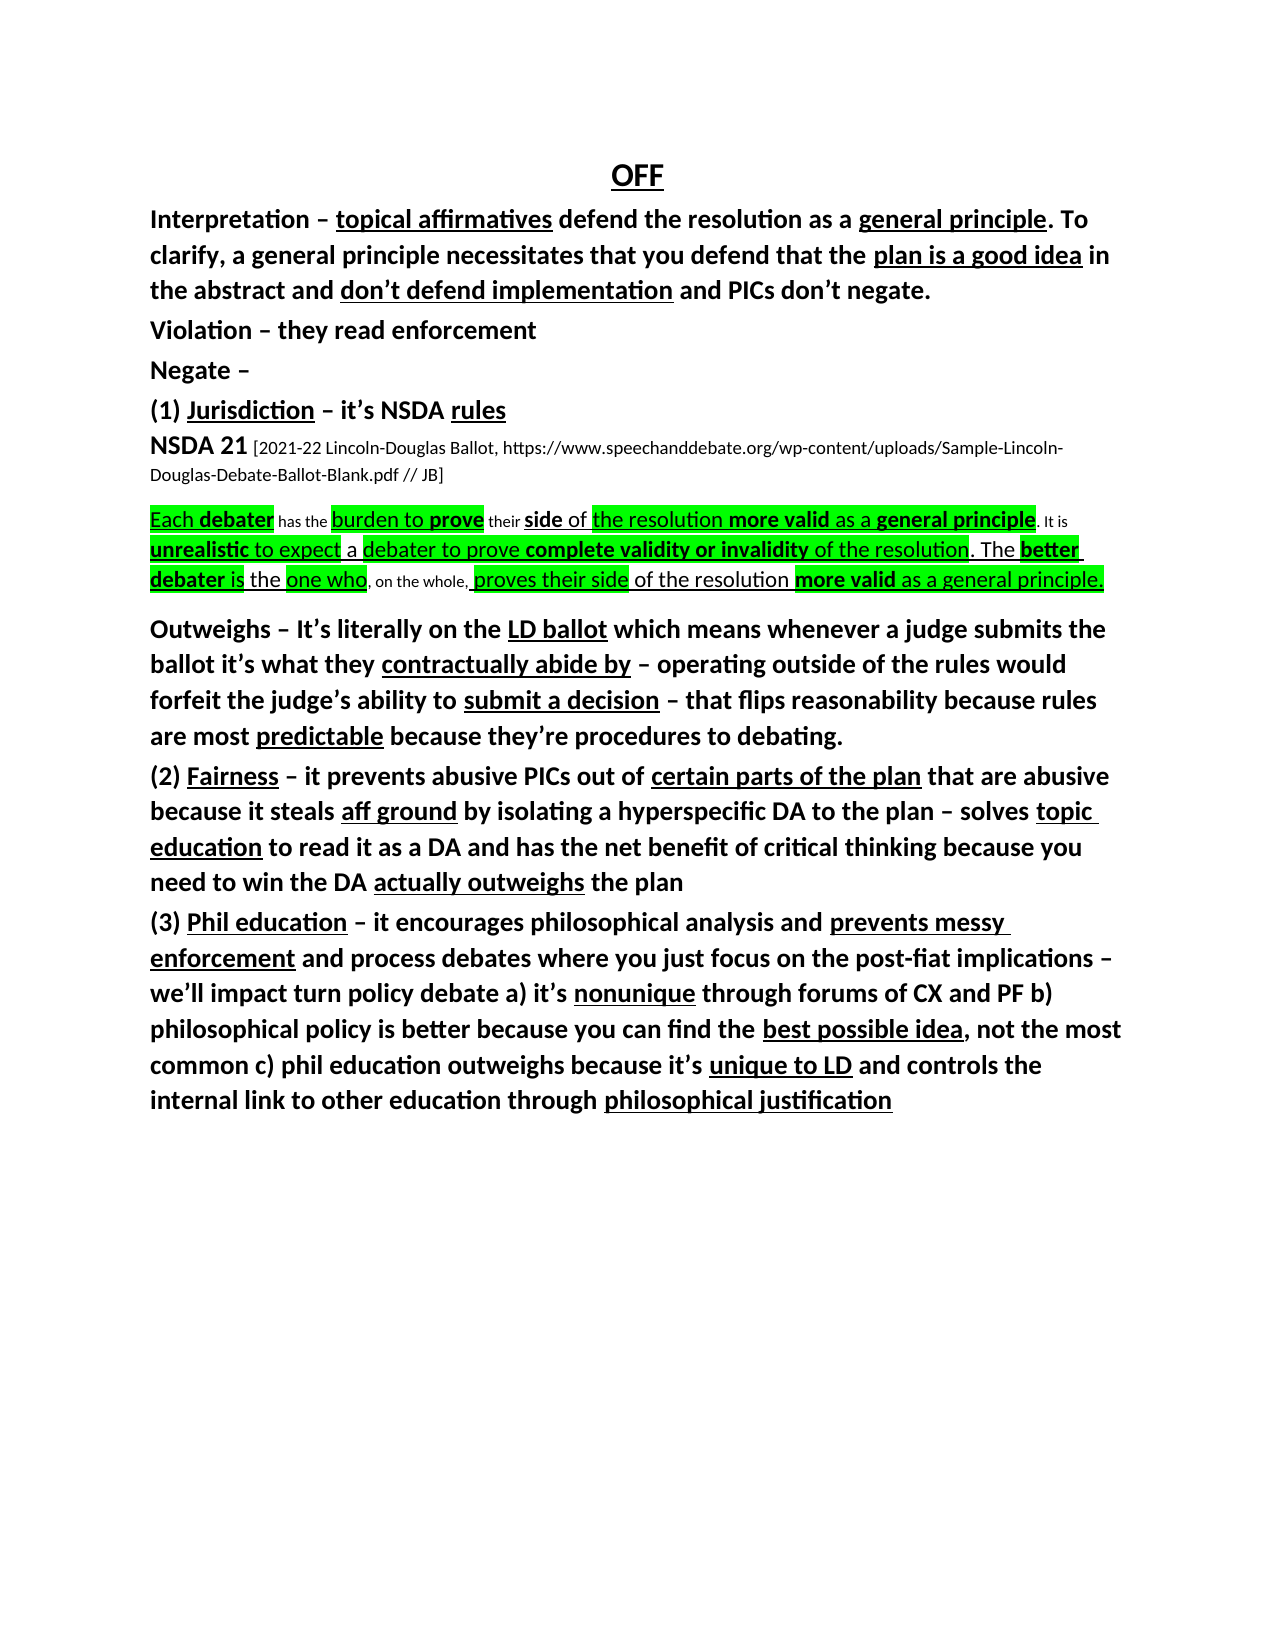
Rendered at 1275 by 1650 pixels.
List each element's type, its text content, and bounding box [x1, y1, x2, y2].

text NSDA 21 [2021-22 Lincoln-Douglas Ballot, https://www.speechanddebate.org/wp-content/uploads/Sample-Lincoln-Douglas-Debate-Ballot-Blank.pdf // JB] [150, 428, 1125, 486]
subtitle Negate – [150, 353, 1125, 386]
subtitle (1) Jurisdiction – it’s NSDA rules [150, 393, 1125, 426]
subtitle Interpretation – topical affirmatives defend the resolution as a general principle. To clarify, a general principle necessitates that you defend that the plan is a good idea in the abstract and don’t defend implementation and PICs don’t negate. [150, 202, 1125, 307]
subtitle Violation – they read enforcement [150, 313, 1125, 346]
subtitle (3) Phil education – it encourages philosophical analysis and prevents messy enforcement and process debates where you just focus on the post-fiat implications – we’ll impact turn policy debate a) it’s nonunique through forums of CX and PF b) philosophical policy is better because you can find the best possible idea, not the most common c) phil education outweighs because it’s unique to LD and controls the internal link to other education through philosophical justification [150, 905, 1125, 1116]
text Each debater has the burden to prove their side of the resolution more valid as a general principle. It is unrealistic to expect a debater to prove complete validity or invalidity of the resolution. The better debater is the one who, on the whole, proves their side of the resolution more valid as a general principle. [150, 505, 1125, 593]
subtitle Outweighs – It’s literally on the LD ballot which means whenever a judge submits the ballot it’s what they contractually abide by – operating outside of the rules would forfeit the judge’s ability to submit a decision – that flips reasonability because rules are most predictable because they’re procedures to debating. [150, 612, 1125, 752]
subtitle OFF [150, 154, 1125, 195]
subtitle (2) Fairness – it prevents abusive PICs out of certain parts of the plan that are abusive because it steals aff ground by isolating a hyperspecific DA to the plan – solves topic education to read it as a DA and has the net benefit of critical thinking because you need to win the DA actually outweighs the plan [150, 759, 1125, 898]
